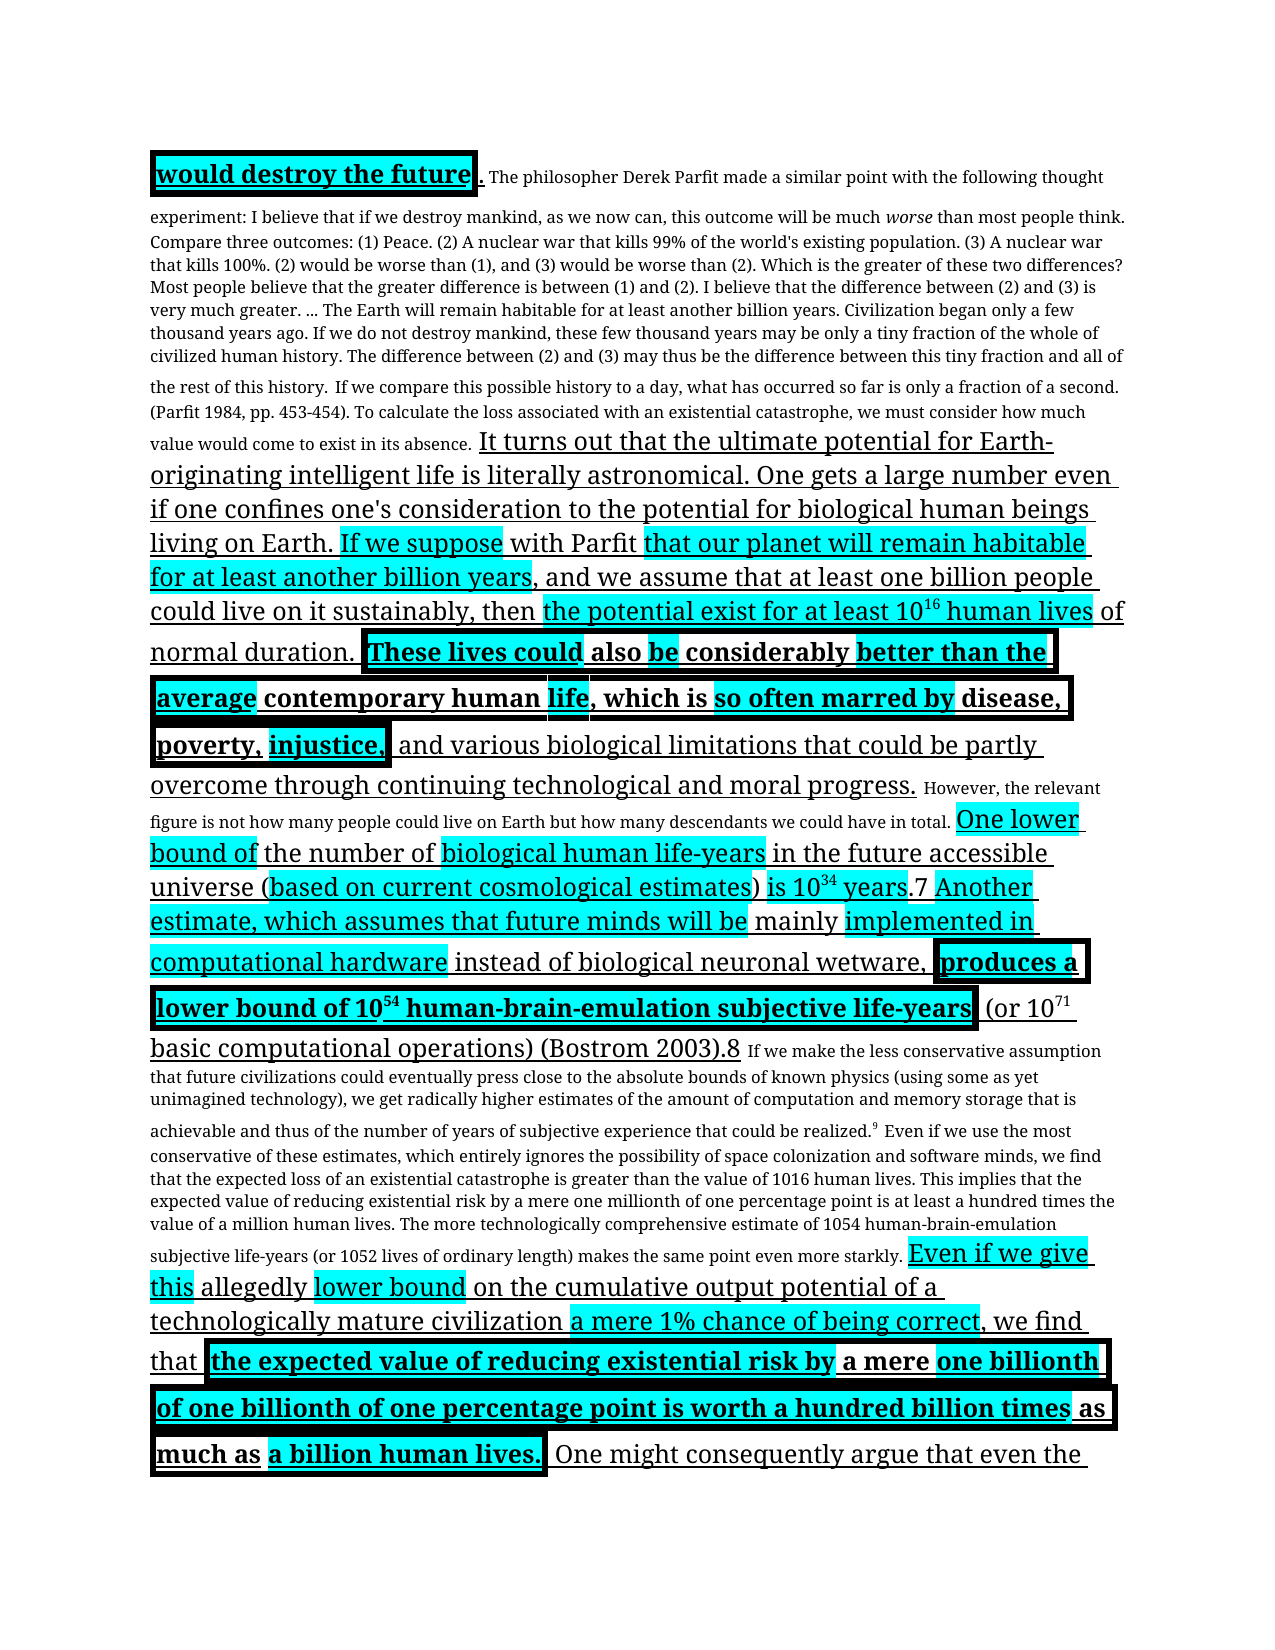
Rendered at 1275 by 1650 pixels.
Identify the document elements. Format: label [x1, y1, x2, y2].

text [150, 150, 1125, 1477]
